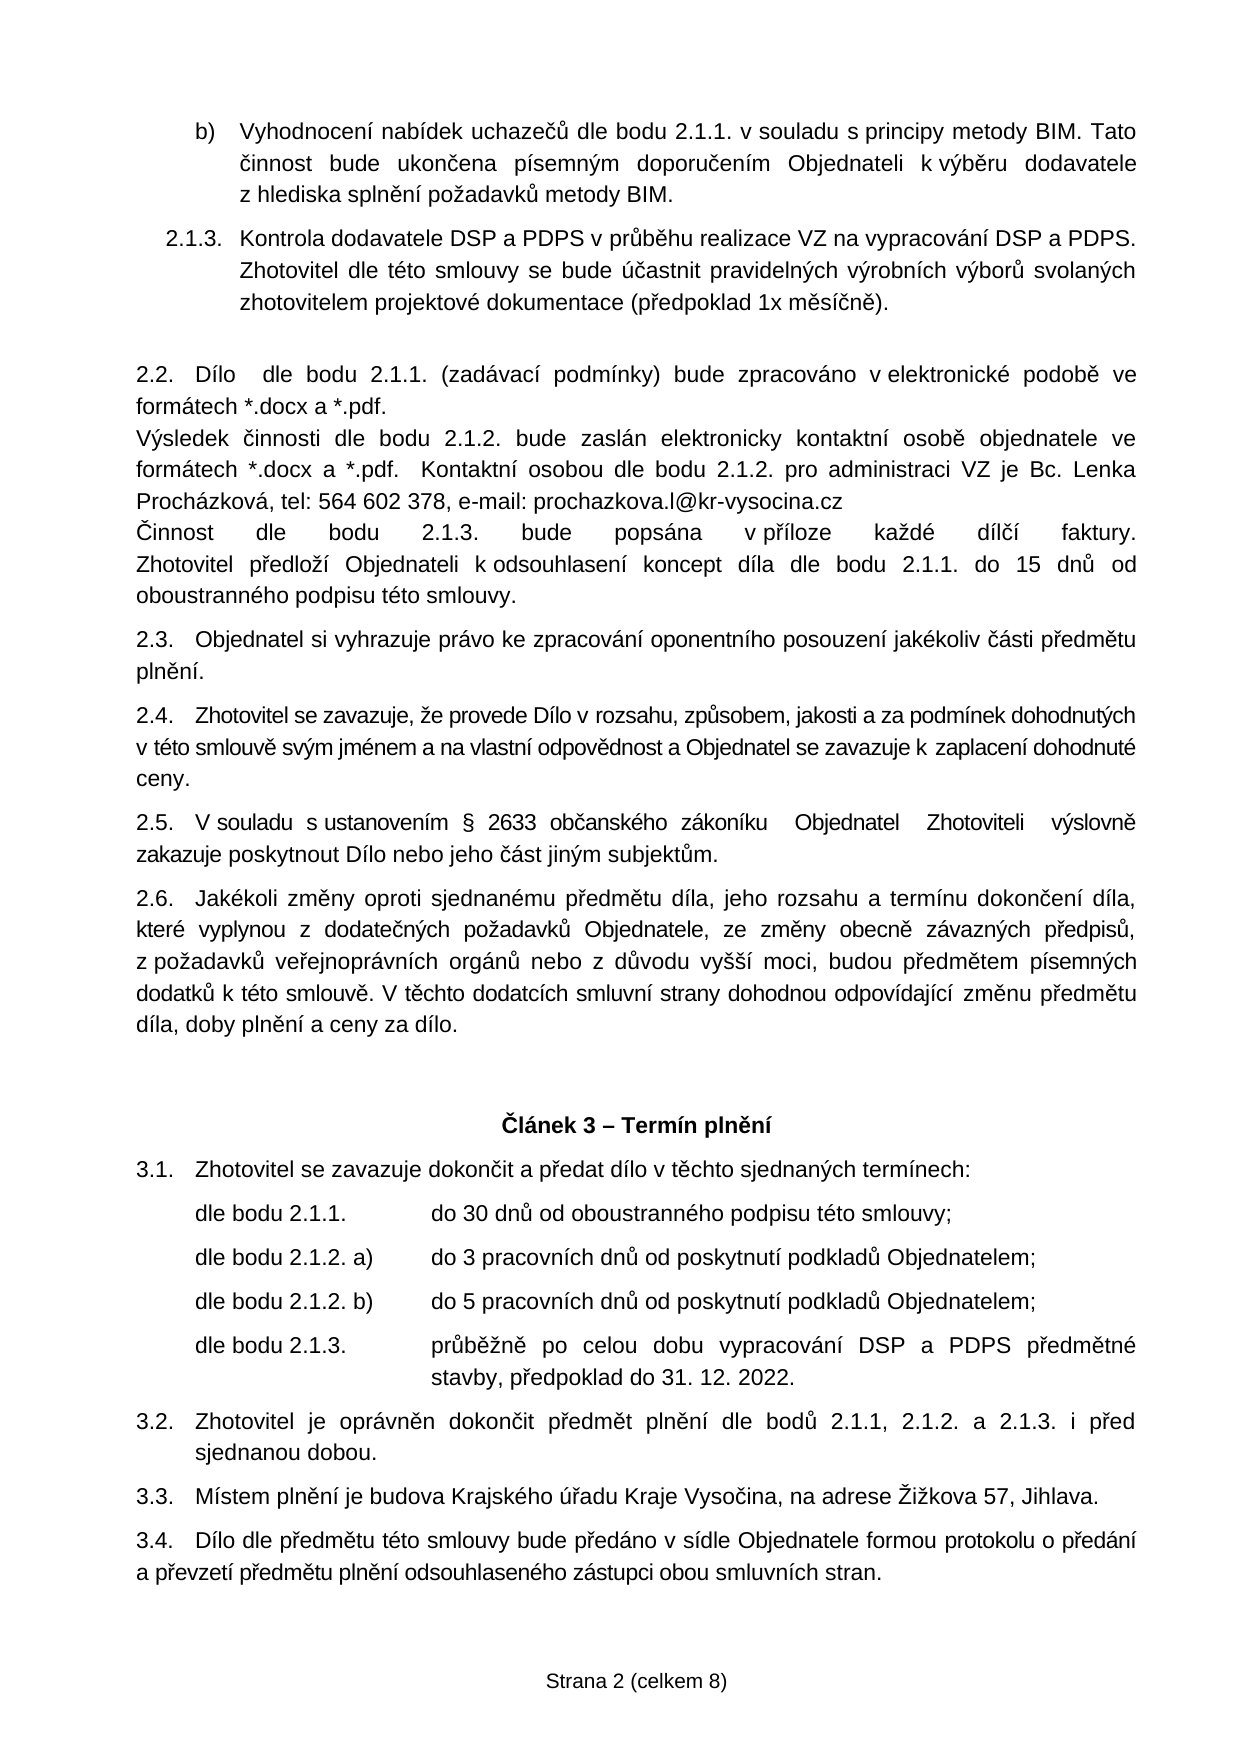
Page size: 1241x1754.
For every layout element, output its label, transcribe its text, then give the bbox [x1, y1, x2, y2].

list Zhotovitel je oprávněn dokončit předmět plnění dle bodů 2.1.1, 2.1.2. a 2.1.3. i před sjednanou dobou. [136, 1408, 1137, 1466]
list V souladu s ustanovením § 2633 občanského zákoníku Objednatel Zhotoviteli výslovně zakazuje poskytnout Dílo nebo jeho část jiným subjektům. [136, 809, 1137, 867]
list Místem plnění je budova Krajského úřadu Kraje Vysočina, na adrese Žižkova 57, Jihlava. [136, 1483, 1137, 1509]
list Vyhodnocení nabídek uchazečů dle bodu 2.1.1. v souladu s principy metody BIM. Tato činnost bude ukončena písemným doporučením Objednateli k výběru dodavatele z hlediska splnění požadavků metody BIM. [195, 118, 1137, 208]
list Dílo dle bodu 2.1.1. (zadávací podmínky) bude zpracováno v elektronické podobě ve formátech *.docx a *.pdf. [136, 361, 1137, 419]
list Jakékoli změny oproti sjednanému předmětu díla, jeho rozsahu a termínu dokončení díla, které vyplynou z dodatečných požadavků Objednatele, ze změny obecně závazných předpisů, z požadavků veřejnoprávních orgánů nebo z důvodu vyšší moci, budou předmětem písemných dodatků k této smlouvě. V těchto dodatcích smluvní strany dohodnou odpovídající změnu předmětu díla, doby plnění a ceny za dílo. [136, 885, 1137, 1037]
list Zhotovitel se zavazuje dokončit a předat dílo v těchto sjednaných termínech: [136, 1156, 1137, 1182]
list Zhotovitel se zavazuje, že provede Dílo v rozsahu, způsobem, jakosti a za podmínek dohodnutých v této smlouvě svým jménem a na vlastní odpovědnost a Objednatel se zavazuje k zaplacení dohodnuté ceny. [136, 702, 1137, 791]
list Objednatel si vyhrazuje právo ke zpracování oponentního posouzení jakékoliv části předmětu plnění. [136, 626, 1137, 684]
list Výsledek činnosti dle bodu 2.1.2. bude zaslán elektronicky kontaktní osobě objednatele ve formátech *.docx a *.pdf. Kontaktní osobou dle bodu 2.1.2. pro administraci VZ je Bc. Lenka Procházková, tel: 564 602 378, e-mail: prochazkova.l@kr-vysocina.cz [136, 424, 1137, 514]
list Kontrola dodavatele DSP a PDPS v průběhu realizace VZ na vypracování DSP a PDPS. Zhotovitel dle této smlouvy se bude účastnit pravidelných výrobních výborů svolaných zhotovitelem projektové dokumentace (předpoklad 1x měsíčně). [165, 225, 1137, 315]
list dle bodu 2.1.2. b) do 5 pracovních dnů od poskytnutí podkladů Objednatelem; [195, 1288, 1137, 1314]
text 3.4. Dílo dle předmětu této smlouvy bude předáno v sídle Objednatele formou protokolu o předání a převzetí předmětu plnění odsouhlaseného zástupci obou smluvních stran. [136, 1527, 1137, 1585]
list Činnost dle bodu 2.1.3. bude popsána v příloze každé dílčí faktury. Zhotovitel předloží Objednateli k odsouhlasení koncept díla dle bodu 2.1.1. do 15 dnů od oboustranného podpisu této smlouvy. [136, 519, 1137, 609]
list dle bodu 2.1.3. průběžně po celou dobu vypracování DSP a PDPS předmětné stavby, předpoklad do 31. 12. 2022. [195, 1332, 1137, 1390]
text Článek 3 – Termín plnění [136, 1112, 1137, 1138]
list dle bodu 2.1.2. a) do 3 pracovních dnů od poskytnutí podkladů Objednatelem; [195, 1244, 1137, 1270]
list dle bodu 2.1.1. do 30 dnů od oboustranného podpisu této smlouvy; [195, 1200, 1137, 1226]
